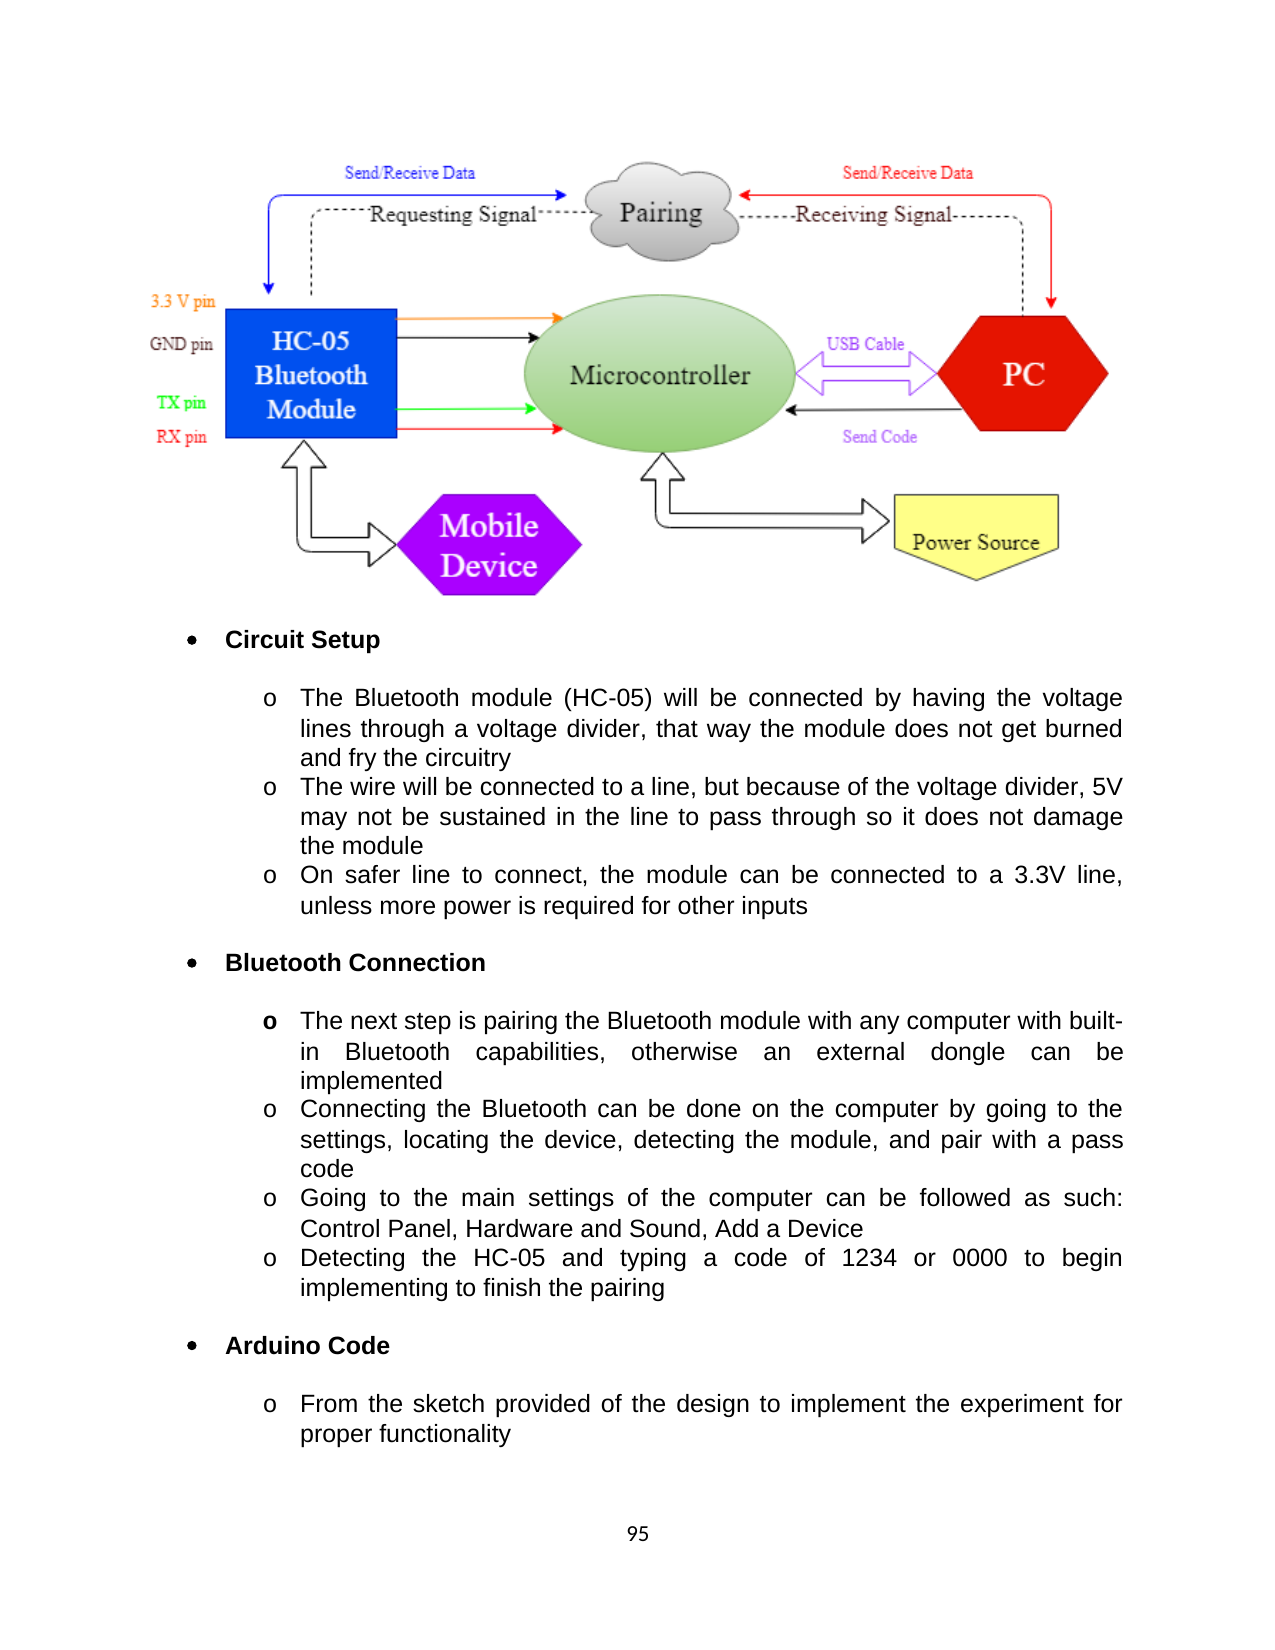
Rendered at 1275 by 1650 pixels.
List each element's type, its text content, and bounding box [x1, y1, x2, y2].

list Connecting the Bluetooth can be done on the computer by going to the settings, locating the device, detecting the module, and pair with a pass code [262, 1094, 1125, 1183]
list The wire will be connected to a line, but because of the voltage divider, 5V may not be sustained in the line to pass through so it does not damage the module [262, 771, 1125, 860]
list Arduino Code [187, 1331, 1125, 1360]
list Detecting the HC-05 and typing a code of 1234 or 0000 to begin implementing to finish the pairing [262, 1242, 1125, 1302]
list Bluetooth Connection [187, 948, 1125, 977]
list The next step is pairing the Bluetooth module with any computer with built-in Bluetooth capabilities, otherwise an external dongle can be implemented [262, 1006, 1125, 1094]
list From the sketch provided of the design to implement the experiment for proper functionality [262, 1388, 1125, 1448]
list Circuit Setup [187, 625, 1125, 654]
list On safer line to connect, the module can be connected to a 3.3V line, unless more power is required for other inputs [262, 860, 1125, 919]
picture [150, 150, 1109, 597]
list The Bluetooth module (HC-05) will be connected by having the voltage lines through a voltage divider, that way the module does not get burned and fry the circuitry [262, 683, 1125, 771]
list Going to the main settings of the computer can be followed as such: Control Panel, Hardware and Sound, Add a Device [262, 1183, 1125, 1242]
